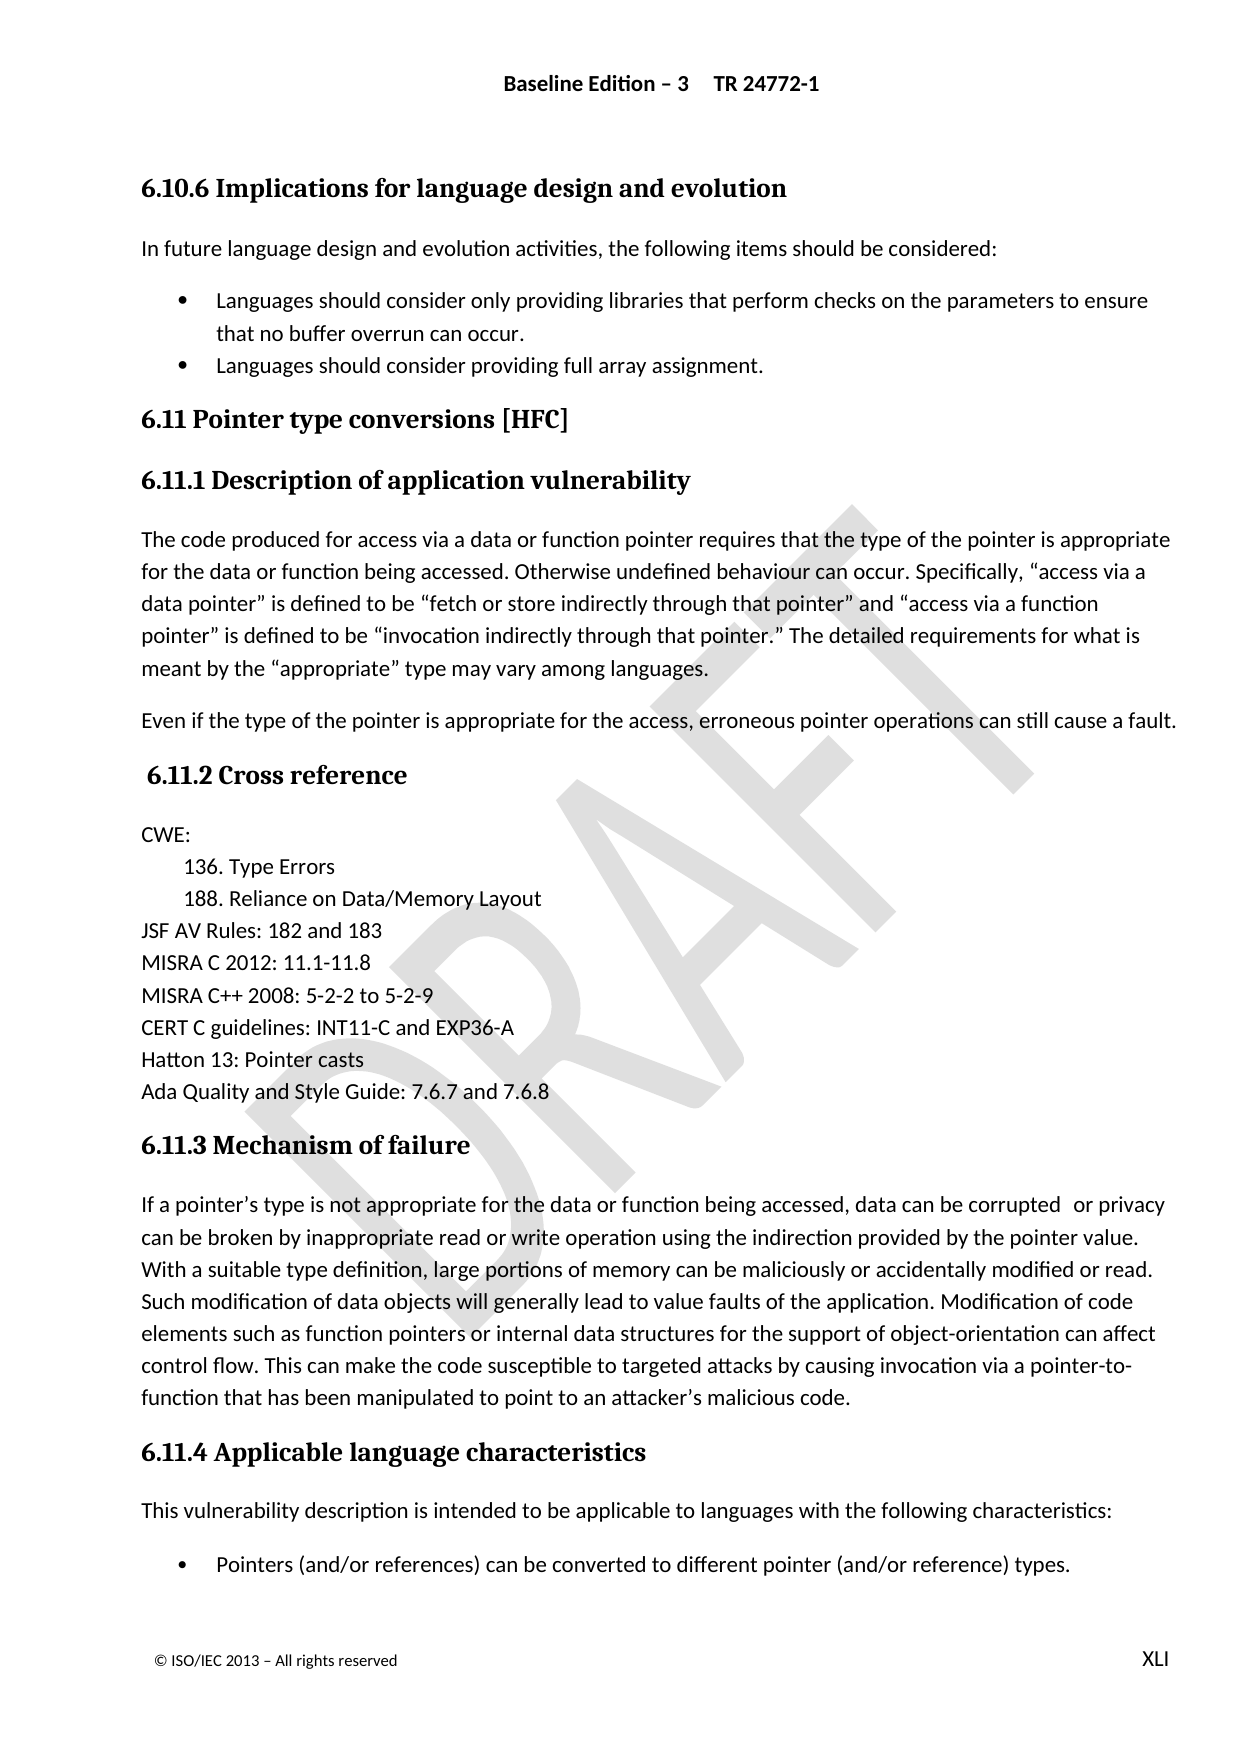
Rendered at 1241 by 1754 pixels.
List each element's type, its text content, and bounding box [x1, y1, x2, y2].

text Hatton 13: Pointer casts [141, 1045, 1182, 1073]
list Languages should consider providing full array assignment. [178, 351, 1182, 379]
subtitle 6.11.2 Cross reference [141, 760, 1182, 791]
subtitle 6.11.4 Applicable language characteristics [141, 1437, 1182, 1468]
subtitle 6.11.3 Mechanism of failure [141, 1130, 1182, 1161]
text Ada Quality and Style Guide: 7.6.7 and 7.6.8 [141, 1077, 1182, 1105]
text If a pointer’s type is not appropriate for the data or function being accessed, data can be corrupted or privacy can be broken by inappropriate read or write operation using the indirection provided by the pointer value. With a suitable type definition, large portions of memory can be maliciously or accidentally modified or read. Such modification of data objects will generally lead to value faults of the application. Modification of code elements such as function pointers or internal data structures for the support of object-orientation can affect control flow. This can make the code susceptible to targeted attacks by causing invocation via a pointer-to-function that has been manipulated to point to an attacker’s malicious code. [141, 1190, 1182, 1412]
text MISRA C++ 2008: 5-2-2 to 5-2-9 CERT C guidelines: INT11-C and EXP36-A [141, 981, 1182, 1041]
subtitle 6.11 Pointer type conversions [HFC] [141, 404, 1182, 435]
text This vulnerability description is intended to be applicable to languages with the following characteristics: [141, 1497, 1182, 1525]
list Pointers (and/or references) can be converted to different pointer (and/or reference) types. [178, 1550, 1182, 1578]
text The code produced for access via a data or function pointer requires that the type of the pointer is appropriate for the data or function being accessed. Otherwise undefined behaviour can occur. Specifically, “access via a data pointer” is defined to be “fetch or store indirectly through that pointer” and “access via a function pointer” is defined to be “invocation indirectly through that pointer.” The detailed requirements for what is meant by the “appropriate” type may vary among languages. [141, 525, 1182, 682]
text In future language design and evolution activities, the following items should be considered: [141, 234, 1182, 262]
text MISRA C 2012: 11.1-11.8 [141, 948, 1182, 977]
list Languages should consider only providing libraries that perform checks on the parameters to ensure that no buffer overrun can occur. [178, 287, 1182, 347]
text 136. Type Errors [183, 852, 1182, 880]
text CWE: [141, 820, 1182, 848]
text 188. Reliance on Data/Memory Layout [183, 884, 1182, 912]
subtitle 6.10.6 Implications for language design and evolution [141, 173, 1182, 205]
subtitle 6.11.1 Description of application vulnerability [141, 465, 1182, 496]
text JSF AV Rules: 182 and 183 [141, 916, 1182, 944]
text Even if the type of the pointer is appropriate for the access, erroneous pointer operations can still cause a fault. [141, 707, 1182, 735]
